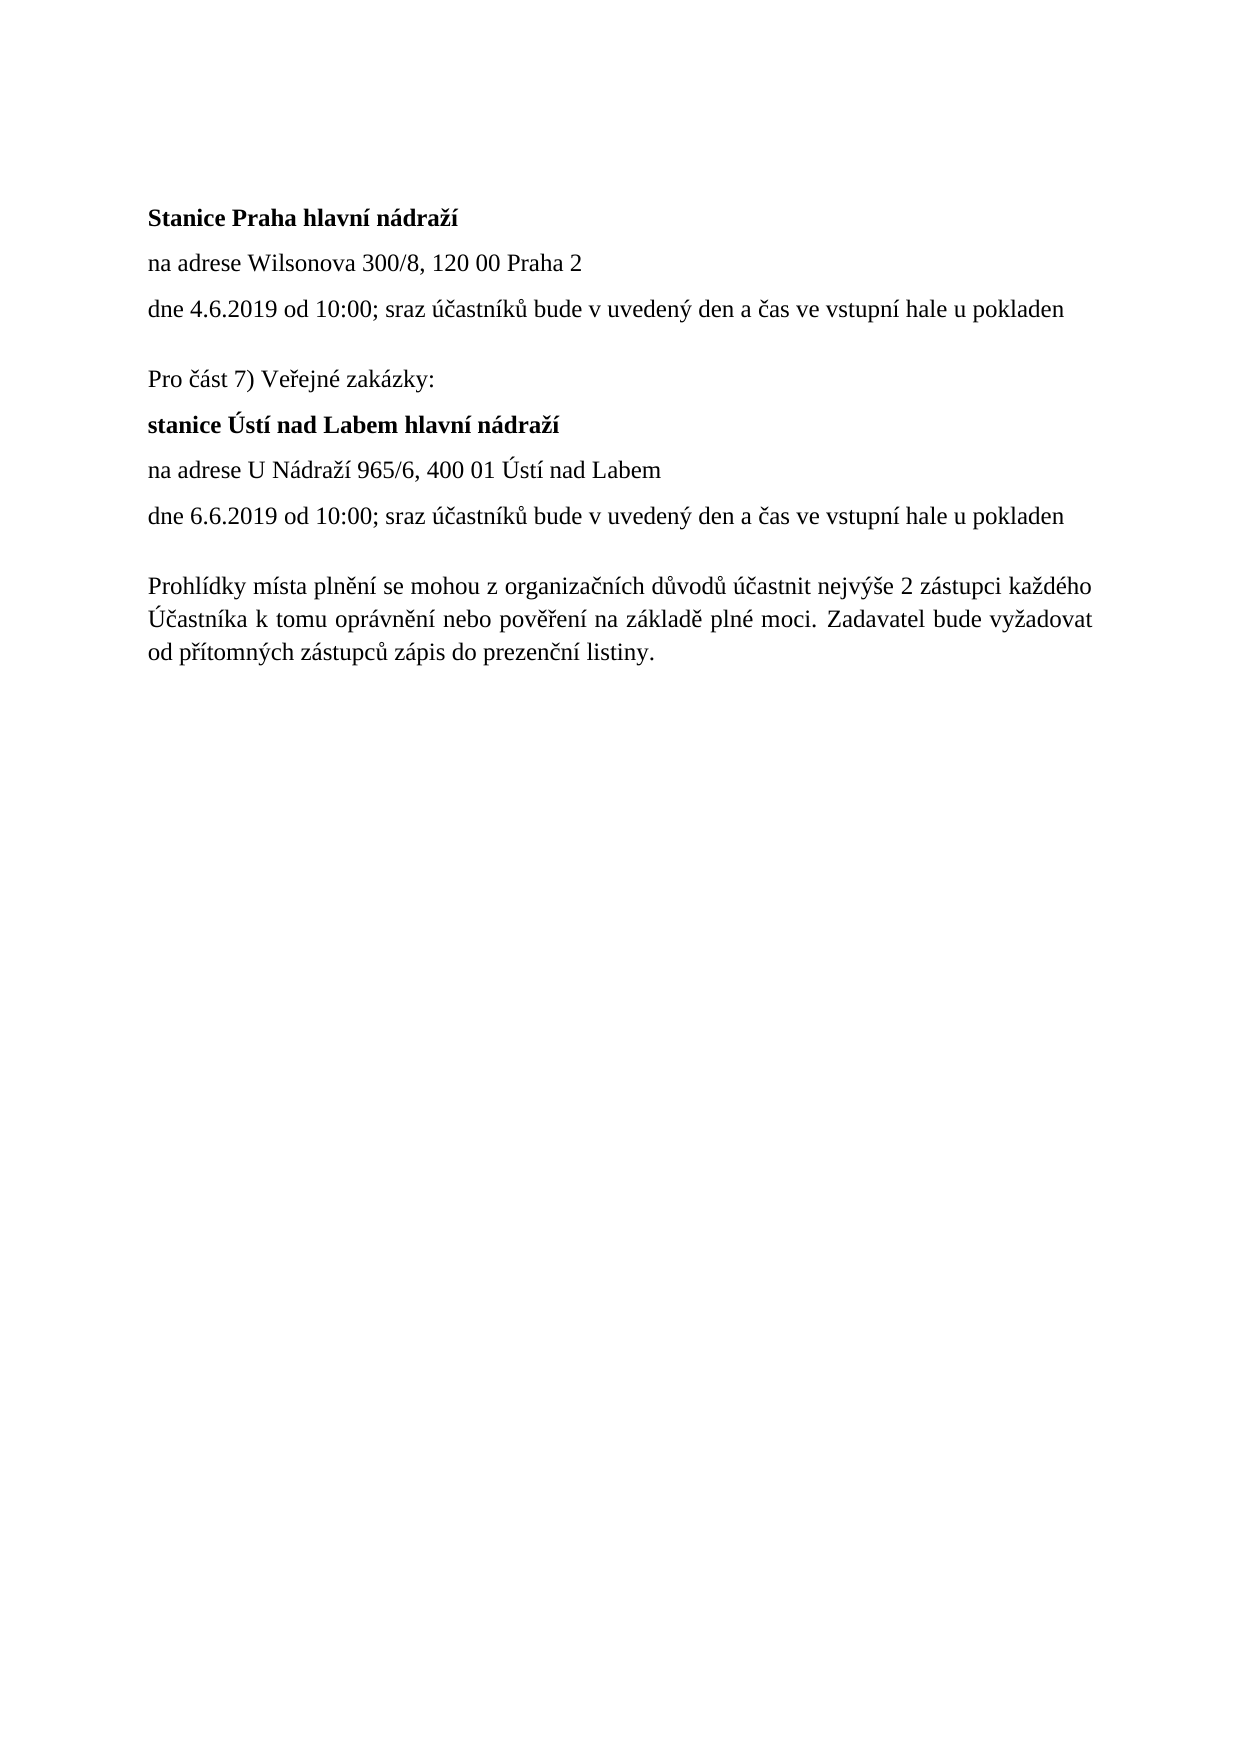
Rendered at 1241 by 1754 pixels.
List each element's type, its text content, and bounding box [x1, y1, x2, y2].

text na adrese U Nádraží 965/6, 400 01 Ústí nad Labem [148, 455, 1092, 484]
text Stanice Praha hlavní nádraží [148, 203, 1092, 232]
text dne 4.6.2019 od 10:00; sraz účastníků bude v uvedený den a čas ve vstupní hale u pokladen [148, 294, 1092, 323]
text dne 6.6.2019 od 10:00; sraz účastníků bude v uvedený den a čas ve vstupní hale u pokladen [148, 501, 1092, 530]
text na adrese Wilsonova 300/8, 120 00 Praha 2 [148, 248, 1092, 277]
text Pro část 7) Veřejné zakázky: [148, 364, 1092, 393]
text stanice Ústí nad Labem hlavní nádraží [148, 410, 1092, 439]
text Prohlídky místa plnění se mohou z organizačních důvodů účastnit nejvýše 2 zástupci každého Účastníka k tomu oprávnění nebo pověření na základě plné moci. Zadavatel bude vyžadovat od přítomných zástupců zápis do prezenční listiny. [148, 571, 1092, 666]
